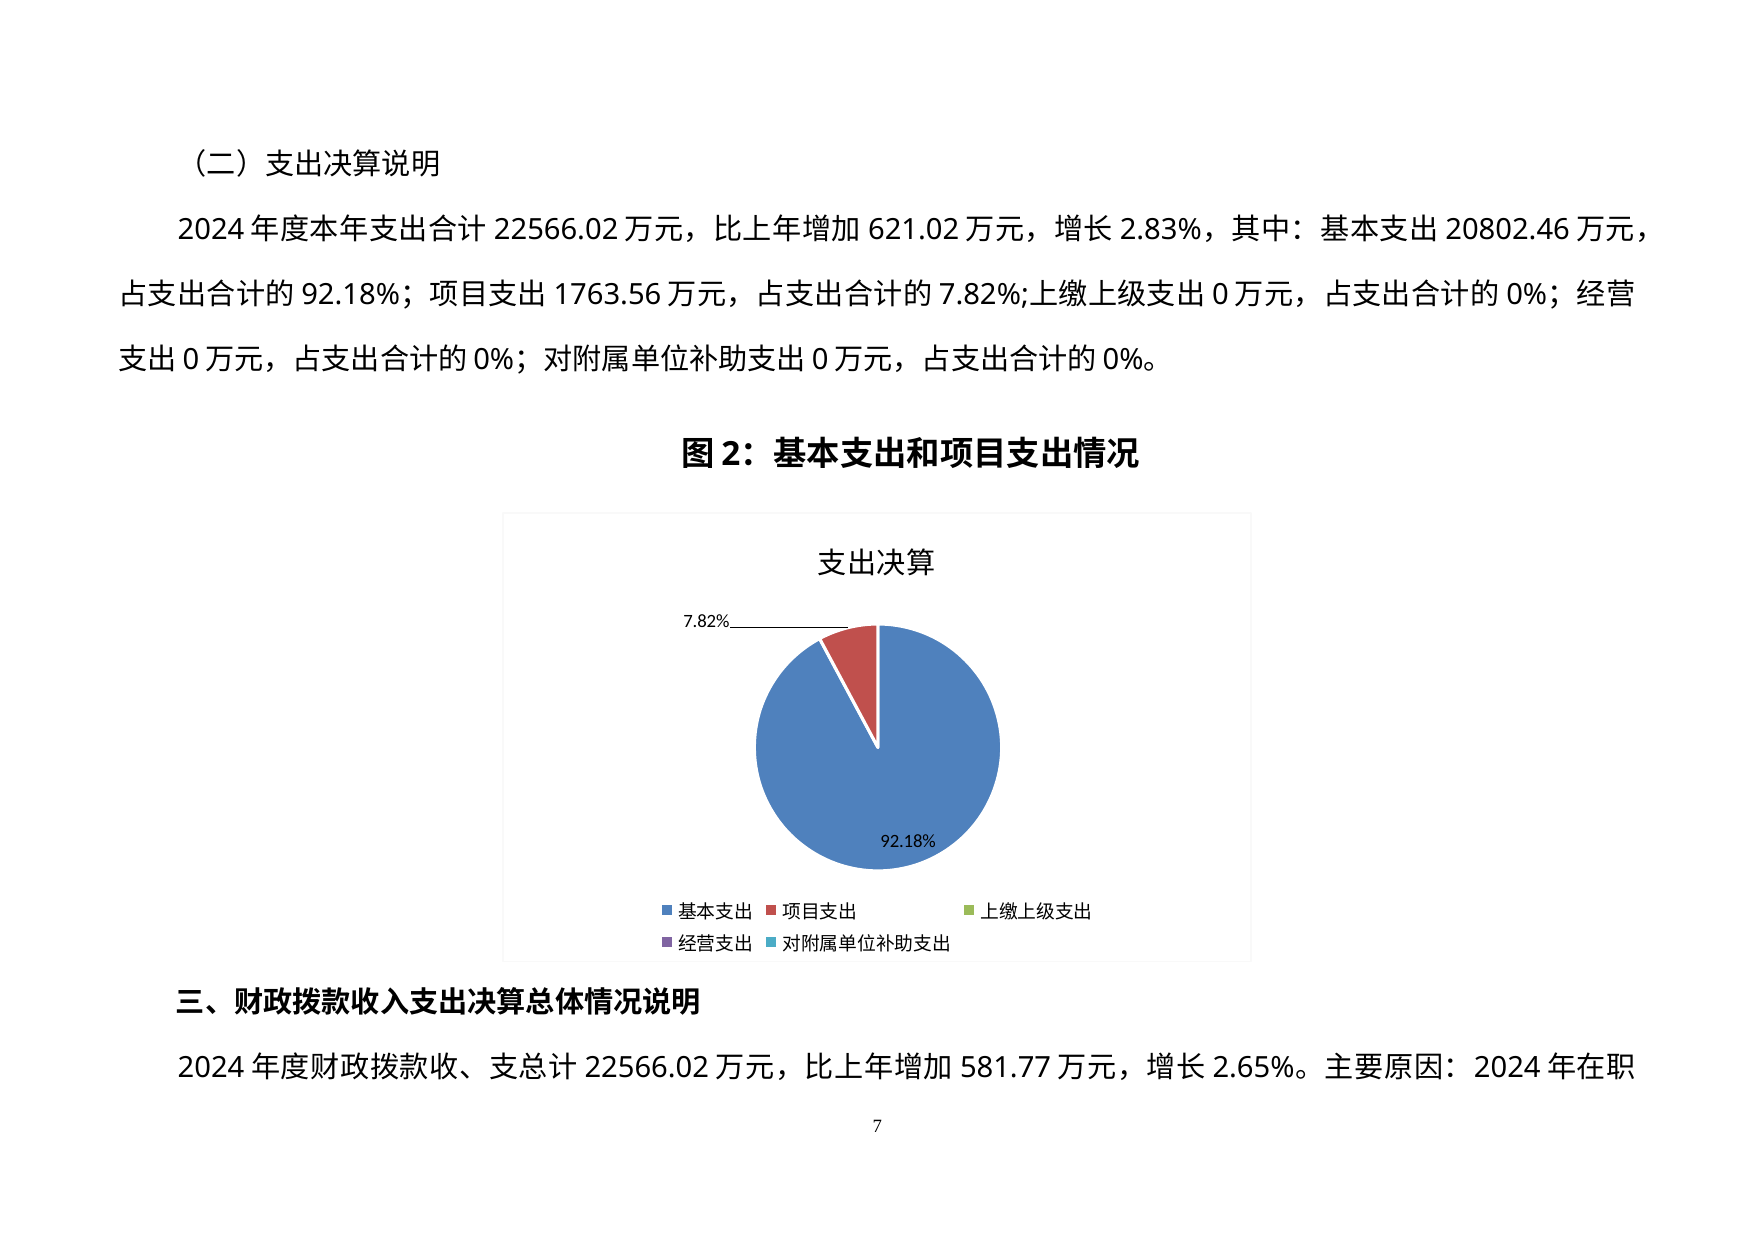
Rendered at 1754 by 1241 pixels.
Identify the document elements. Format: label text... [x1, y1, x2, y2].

text 三、财政拨款收入支出决算总体情况说明 [118, 967, 1636, 1032]
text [118, 1032, 1636, 1097]
subtitle 图2：基本支出和项目支出情况 [118, 418, 1636, 483]
text 2024年度本年支出合计22566.02万元，比上年增加621.02万元，增长2.83%，其中：基本支出20802.46万元，占支出合计的92.18%；项目支出1763.56万元，占支出合计的7.82%;上缴上级支出0万元，占支出合计的0%；经营支出0万元，占支出合计的0%；对附属单位补助支出0万元，占支出合计的0%。 [118, 194, 1636, 389]
text （二）支出决算说明 [118, 129, 1636, 194]
